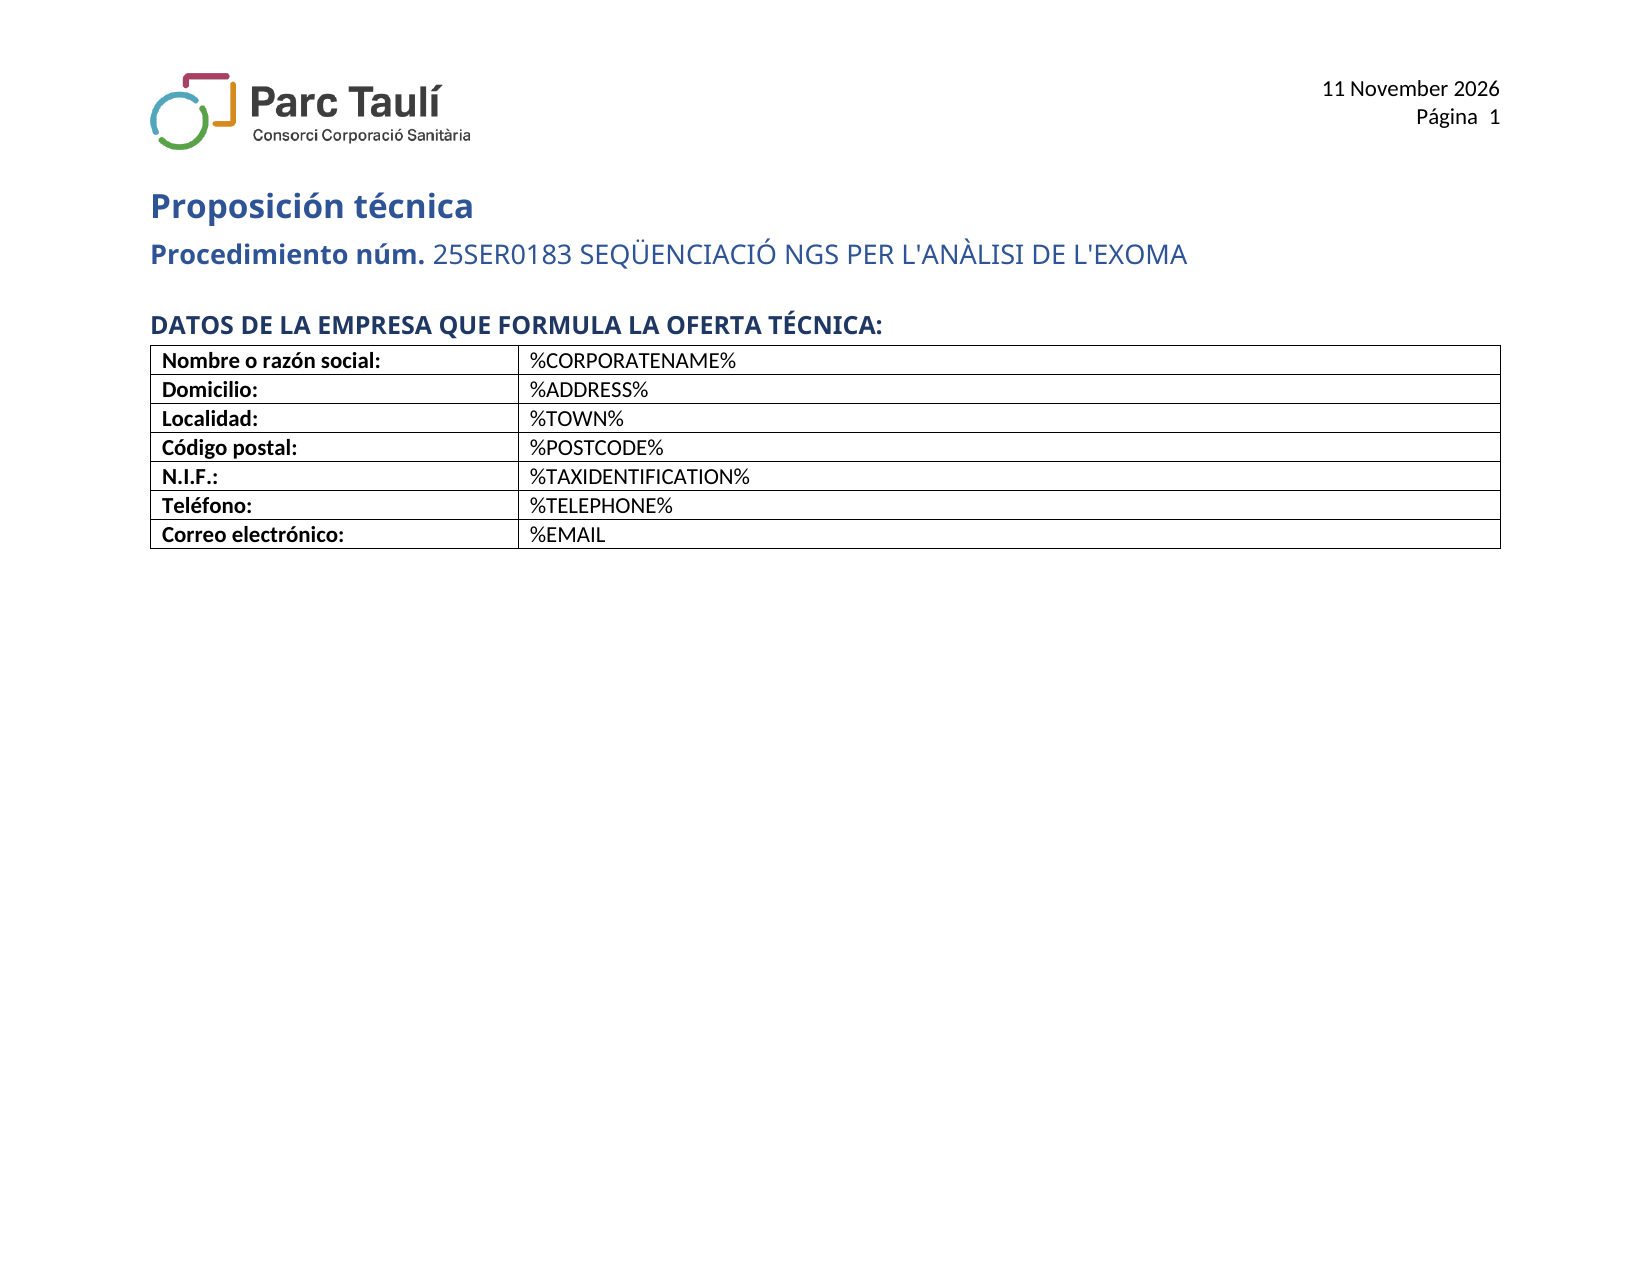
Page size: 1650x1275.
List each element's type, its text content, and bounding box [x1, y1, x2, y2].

table_header Nombre o razón social: [151, 346, 518, 374]
subtitle DATOS DE LA EMPRESA QUE FORMULA LA OFERTA TÉCNICA: [150, 308, 1500, 342]
picture [150, 73, 470, 150]
table_cell Localidad: [151, 404, 518, 432]
table_cell Domicilio: [151, 375, 518, 403]
table_cell N.I.F.: [151, 462, 518, 490]
table_cell Código postal: [151, 433, 518, 461]
table_cell Teléfono: [151, 491, 518, 519]
table_cell Correo electrónico: [151, 520, 518, 548]
